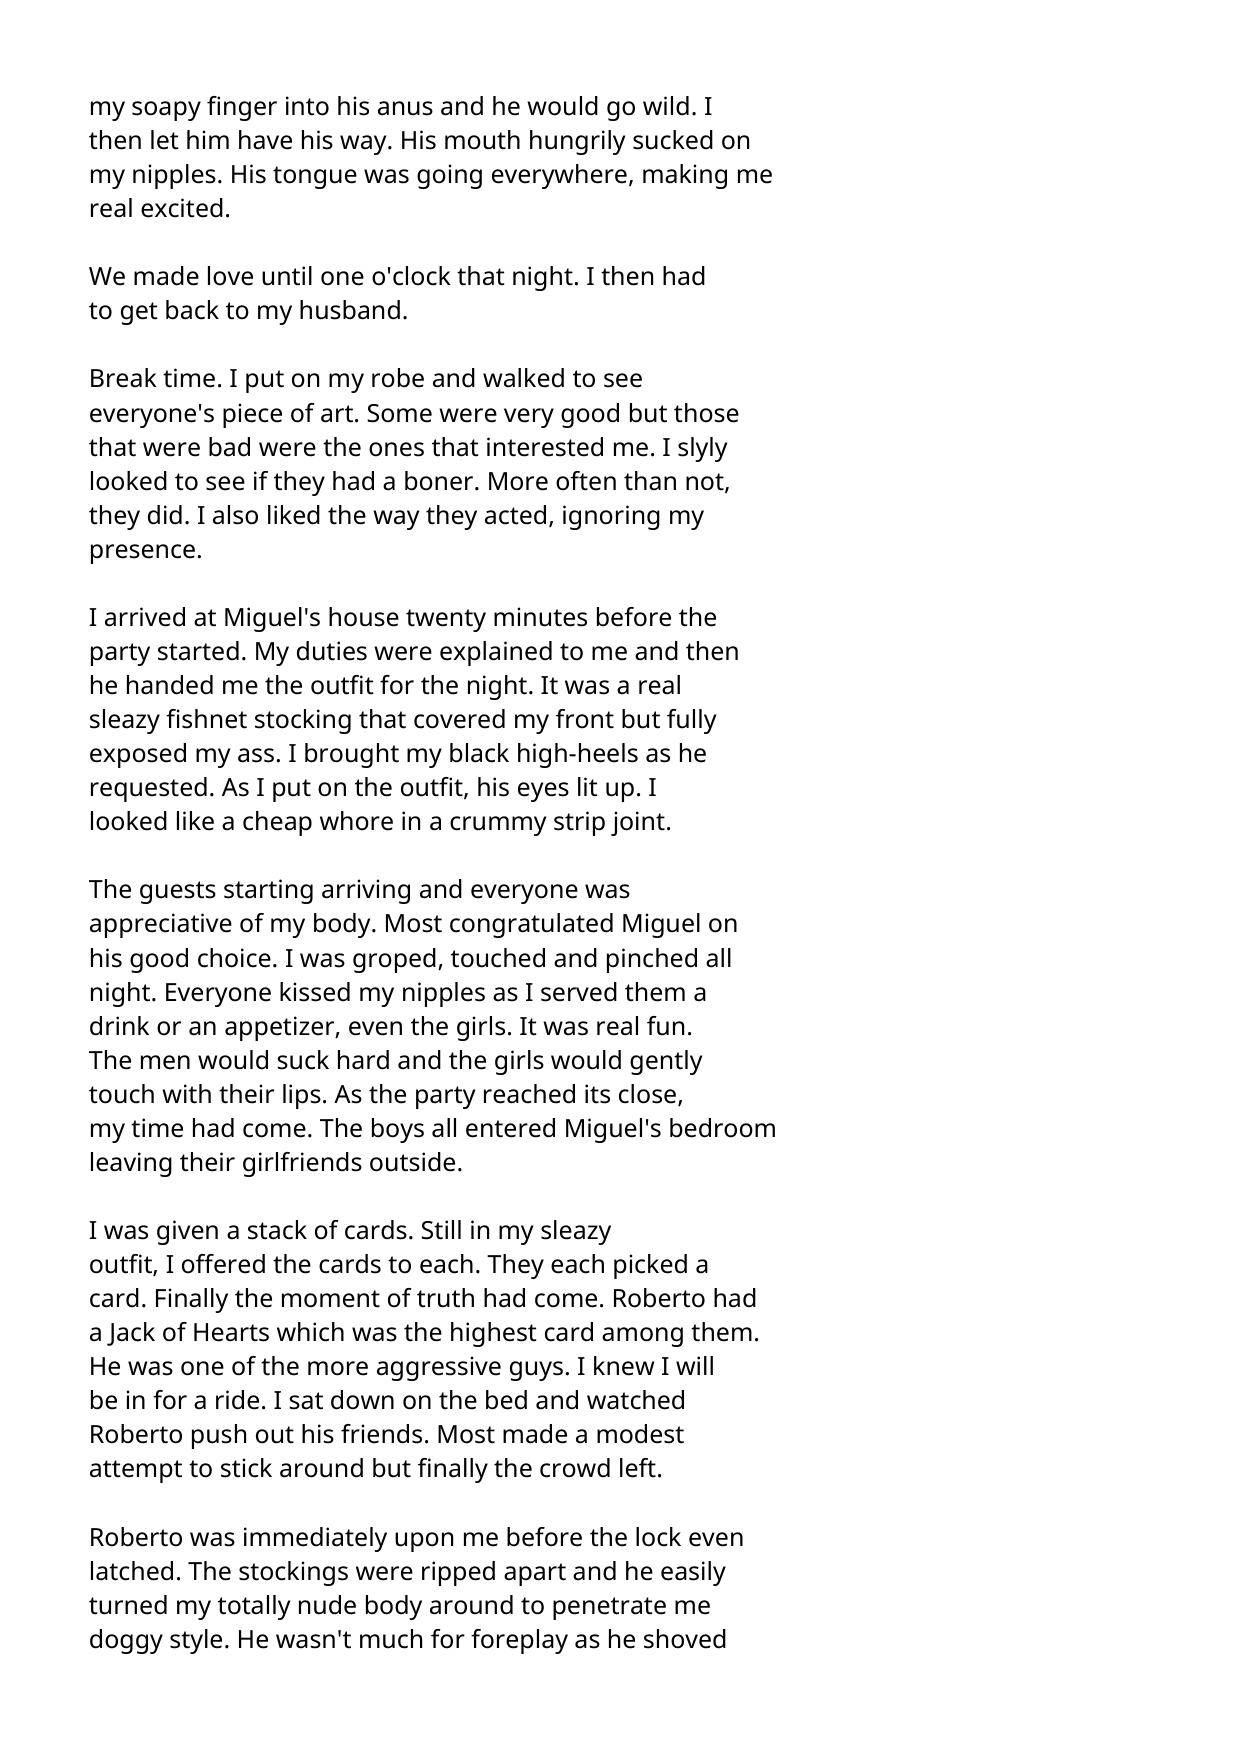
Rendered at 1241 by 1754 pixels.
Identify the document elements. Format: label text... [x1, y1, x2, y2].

text doggy style. He wasn't much for foreplay as he shoved [89, 1621, 1152, 1656]
text they did. I also liked the way they acted, ignoring my [89, 497, 1152, 531]
text real excited. [89, 191, 1152, 225]
text a Jack of Hearts which was the highest card among them. [89, 1315, 1152, 1349]
text my soapy finger into his anus and he would go wild. I [89, 89, 1152, 123]
text drink or an appetizer, even the girls. It was real fun. [89, 1008, 1152, 1042]
text presence. [89, 531, 1152, 566]
text The guests starting arriving and everyone was [89, 872, 1152, 906]
text everyone's piece of art. Some were very good but those [89, 395, 1152, 429]
text to get back to my husband. [89, 293, 1152, 327]
text He was one of the more aggressive guys. I knew I will [89, 1349, 1152, 1383]
text outfit, I offered the cards to each. They each picked a [89, 1247, 1152, 1281]
text sleazy fishnet stocking that covered my front but fully [89, 702, 1152, 736]
text looked like a cheap whore in a crummy strip joint. [89, 804, 1152, 838]
text turned my totally nude body around to penetrate me [89, 1587, 1152, 1621]
text be in for a ride. I sat down on the bed and watched [89, 1383, 1152, 1417]
text his good choice. I was groped, touched and pinched all [89, 940, 1152, 974]
text I was given a stack of cards. Still in my sleazy [89, 1213, 1152, 1247]
text he handed me the outfit for the night. It was a real [89, 668, 1152, 702]
text card. Finally the moment of truth had come. Roberto had [89, 1281, 1152, 1315]
text We made love until one o'clock that night. I then had [89, 259, 1152, 293]
text Roberto push out his friends. Most made a modest [89, 1417, 1152, 1451]
text night. Everyone kissed my nipples as I served them a [89, 974, 1152, 1008]
text attempt to stick around but finally the crowd left. [89, 1451, 1152, 1485]
text that were bad were the ones that interested me. I slyly [89, 429, 1152, 463]
text my time had come. The boys all entered Miguel's bedroom [89, 1111, 1152, 1144]
text latched. The stockings were ripped apart and he easily [89, 1553, 1152, 1587]
text my nipples. His tongue was going everywhere, making me [89, 157, 1152, 191]
text leaving their girlfriends outside. [89, 1144, 1152, 1179]
text appreciative of my body. Most congratulated Miguel on [89, 906, 1152, 940]
text then let him have his way. His mouth hungrily sucked on [89, 123, 1152, 157]
text touch with their lips. As the party reached its close, [89, 1076, 1152, 1111]
text I arrived at Miguel's house twenty minutes before the [89, 599, 1152, 634]
text looked to see if they had a boner. More often than not, [89, 463, 1152, 497]
text exposed my ass. I brought my black high-heels as he [89, 736, 1152, 770]
text The men would suck hard and the girls would gently [89, 1042, 1152, 1076]
text Break time. I put on my robe and walked to see [89, 361, 1152, 395]
text Roberto was immediately upon me before the lock even [89, 1519, 1152, 1553]
text requested. As I put on the outfit, his eyes lit up. I [89, 770, 1152, 804]
text party started. My duties were explained to me and then [89, 634, 1152, 668]
